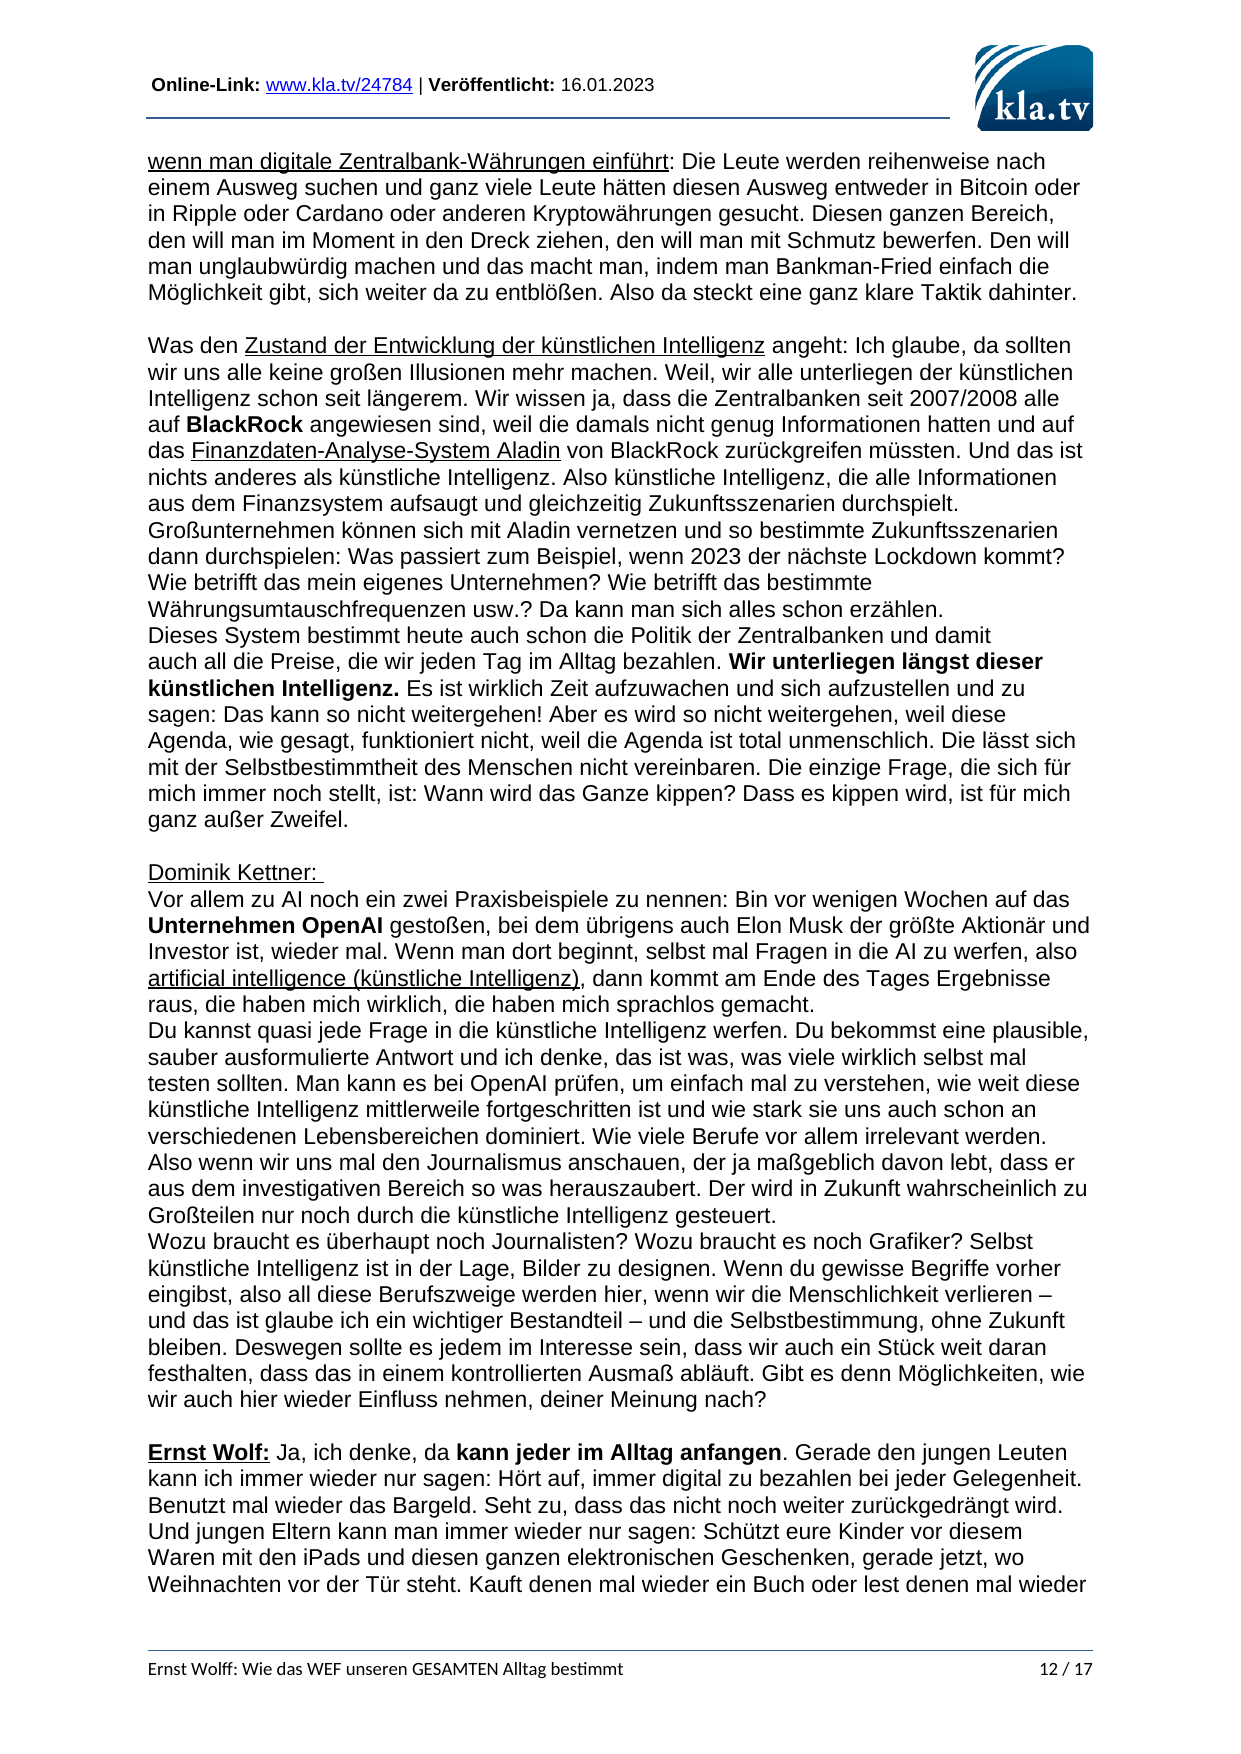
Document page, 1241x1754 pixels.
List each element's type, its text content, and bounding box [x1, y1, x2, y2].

text Vor allem zu AI noch ein zwei Praxisbeispiele zu nennen: Bin vor wenigen Wochen auf das Unternehmen OpenAI gestoßen, bei dem übrigens auch Elon Musk der größte Aktionär und Investor ist, wieder mal. Wenn man dort beginnt, selbst mal Fragen in die AI zu werfen, also artificial intelligence (künstliche Intelligenz), dann kommt am Ende des Tages Ergebnisse raus, die haben mich wirklich, die haben mich sprachlos gemacht. [148, 886, 1093, 1017]
text auch all die Preise, die wir jeden Tag im Alltag bezahlen. Wir unterliegen längst dieser künstlichen Intelligenz. Es ist wirklich Zeit aufzuwachen und sich aufzustellen und zu sagen: Das kann so nicht weitergehen! Aber es wird so nicht weitergehen, weil diese Agenda, wie gesagt, funktioniert nicht, weil die Agenda ist total unmenschlich. Die lässt sich mit der Selbstbestimmtheit des Menschen nicht vereinbaren. Die einzige Frage, die sich für mich immer noch stellt, ist: Wann wird das Ganze kippen? Dass es kippen wird, ist für mich ganz außer Zweifel. [148, 648, 1093, 833]
text Du kannst quasi jede Frage in die künstliche Intelligenz werfen. Du bekommst eine plausible, sauber ausformulierte Antwort und ich denke, das ist was, was viele wirklich selbst mal testen sollten. Man kann es bei OpenAI prüfen, um einfach mal zu verstehen, wie weit diese künstliche Intelligenz mittlerweile fortgeschritten ist und wie stark sie uns auch schon an verschiedenen Lebensbereichen dominiert. Wie viele Berufe vor allem irrelevant werden. Also wenn wir uns mal den Journalismus anschauen, der ja maßgeblich davon lebt, dass er aus dem investigativen Bereich so was herauszaubert. Der wird in Zukunft wahrscheinlich zu Großteilen nur noch durch die künstliche Intelligenz gesteuert. [148, 1017, 1093, 1228]
text Was den Zustand der Entwicklung der künstlichen Intelligenz angeht: Ich glaube, da sollten wir uns alle keine großen Illusionen mehr machen. Weil, wir alle unterliegen der künstlichen Intelligenz schon seit längerem. Wir wissen ja, dass die Zentralbanken seit 2007/2008 alle auf BlackRock angewiesen sind, weil die damals nicht genug Informationen hatten und auf das Finanzdaten-Analyse-System Aladin von BlackRock zurückgreifen müssten. Und das ist nichts anderes als künstliche Intelligenz. Also künstliche Intelligenz, die alle Informationen aus dem Finanzsystem aufsaugt und gleichzeitig Zukunftsszenarien durchspielt. Großunternehmen können sich mit Aladin vernetzen und so bestimmte Zukunftsszenarien dann durchspielen: Was passiert zum Beispiel, wenn 2023 der nächste Lockdown kommt? Wie betrifft das mein eigenes Unternehmen? Wie betrifft das bestimmte Währungsumtauschfrequenzen usw.? Da kann man sich alles schon erzählen. [148, 332, 1093, 622]
text Dominik Kettner: [148, 859, 1093, 886]
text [148, 148, 1093, 306]
text Dieses System bestimmt heute auch schon die Politik der Zentralbanken und damit [148, 622, 1093, 648]
text Wozu braucht es überhaupt noch Journalisten? Wozu braucht es noch Grafiker? Selbst künstliche Intelligenz ist in der Lage, Bilder zu designen. Wenn du gewisse Begriffe vorher eingibst, also all diese Berufszweige werden hier, wenn wir die Menschlichkeit verlieren – und das ist glaube ich ein wichtiger Bestandteil – und die Selbstbestimmung, ohne Zukunft bleiben. Deswegen sollte es jedem im Interesse sein, dass wir auch ein Stück weit daran festhalten, dass das in einem kontrollierten Ausmaß abläuft. Gibt es denn Möglichkeiten, wie wir auch hier wieder Einfluss nehmen, deiner Meinung nach? [148, 1228, 1093, 1413]
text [148, 1439, 1093, 1597]
